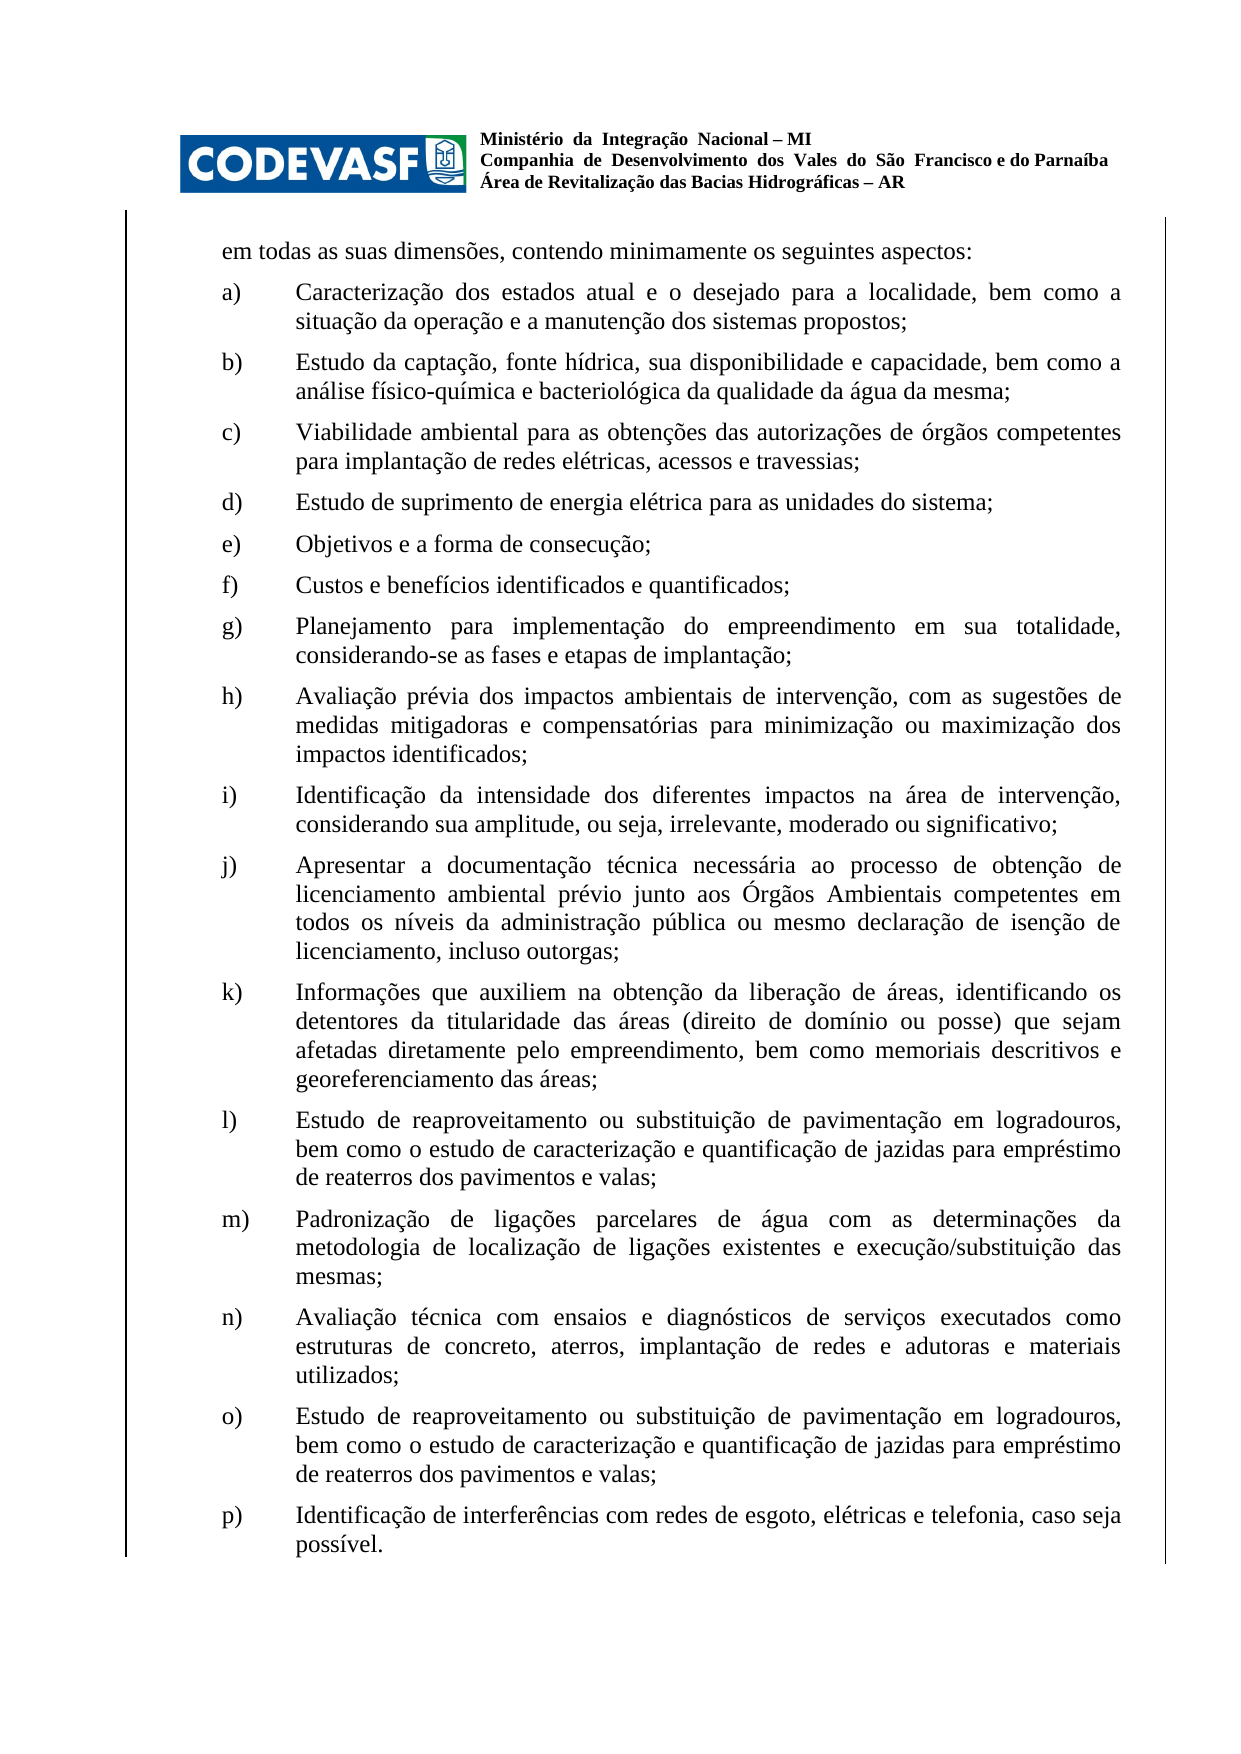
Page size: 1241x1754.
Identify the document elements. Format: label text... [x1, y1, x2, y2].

list Estudo de suprimento de energia elétrica para as unidades do sistema; [222, 487, 1122, 516]
list Planejamento para implementação do empreendimento em sua totalidade, considerando-se as fases e etapas de implantação; [222, 611, 1122, 669]
list Viabilidade ambiental para as obtenções das autorizações de órgãos competentes para implantação de redes elétricas, acessos e travessias; [222, 417, 1122, 475]
list Estudo da captação, fonte hídrica, sua disponibilidade e capacidade, bem como a análise físico-química e bacteriológica da qualidade da água da mesma; [222, 347, 1122, 405]
list Identificação da intensidade dos diferentes impactos na área de intervenção, considerando sua amplitude, ou seja, irrelevante, moderado ou significativo; [222, 780, 1122, 837]
list Identificação de interferências com redes de esgoto, elétricas e telefonia, caso seja possível. [222, 1500, 1122, 1557]
list Estudo de reaproveitamento ou substituição de pavimentação em logradouros, bem como o estudo de caracterização e quantificação de jazidas para empréstimo de reaterros dos pavimentos e valas; [222, 1105, 1122, 1191]
list Avaliação técnica com ensaios e diagnósticos de serviços executados como estruturas de concreto, aterros, implantação de redes e adutoras e materiais utilizados; [222, 1302, 1122, 1389]
list Avaliação prévia dos impactos ambientais de intervenção, com as sugestões de medidas mitigadoras e compensatórias para minimização ou maximização dos impactos identificados; [222, 681, 1122, 767]
list Caracterização dos estados atual e o desejado para a localidade, bem como a situação da operação e a manutenção dos sistemas propostos; [222, 277, 1122, 335]
list Objetivos e a forma de consecução; [222, 529, 1122, 557]
list Custos e benefícios identificados e quantificados; [222, 570, 1122, 599]
list Informações que auxiliem na obtenção da liberação de áreas, identificando os detentores da titularidade das áreas (direito de domínio ou posse) que sejam afetadas diretamente pelo empreendimento, bem como memoriais descritivos e georeferenciamento das áreas; [222, 977, 1122, 1092]
list Apresentar a documentação técnica necessária ao processo de obtenção de licenciamento ambiental prévio junto aos Órgãos Ambientais competentes em todos os níveis da administração pública ou mesmo declaração de isenção de licenciamento, incluso outorgas; [222, 850, 1122, 965]
picture [180, 135, 467, 193]
list Estudo de reaproveitamento ou substituição de pavimentação em logradouros, bem como o estudo de caracterização e quantificação de jazidas para empréstimo de reaterros dos pavimentos e valas; [222, 1401, 1122, 1487]
list Padronização de ligações parcelares de água com as determinações da metodologia de localização de ligações existentes e execução/substituição das mesmas; [222, 1204, 1122, 1290]
